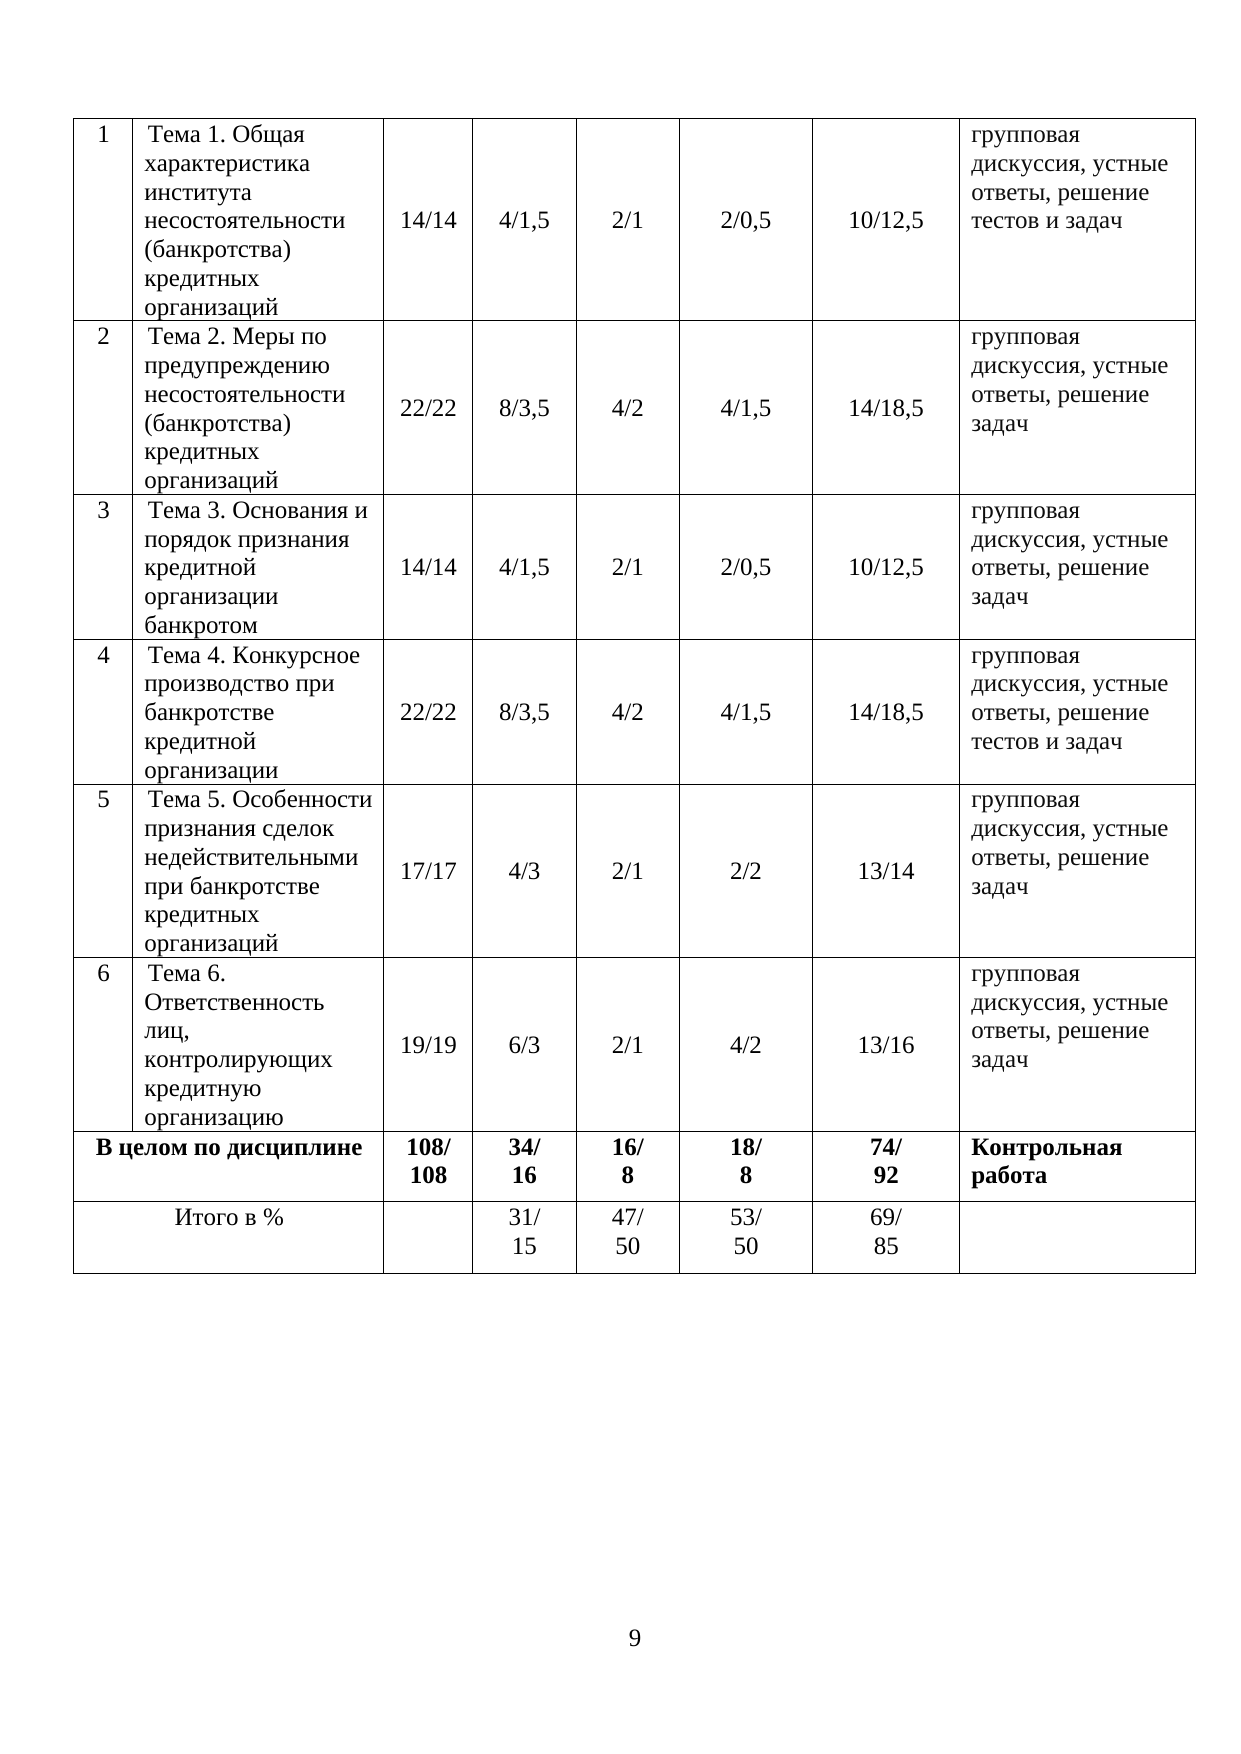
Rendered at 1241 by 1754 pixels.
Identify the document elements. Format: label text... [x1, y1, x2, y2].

table_cell 2/2 [680, 785, 812, 957]
table_cell 74/ 92 [813, 1132, 959, 1201]
table_cell 2/0,5 [680, 495, 812, 639]
table_cell 4/1,5 [680, 640, 812, 783]
table_cell 19/19 [384, 958, 472, 1131]
table_cell групповая дискуссия, устные ответы, решение тестов и задач [960, 119, 1195, 320]
table_cell Тема 5. Особенности признания сделок недействительными при банкротстве кредитных организаций [133, 785, 383, 957]
table_cell 4/2 [680, 958, 812, 1131]
table_cell 4/2 [577, 640, 679, 783]
table_cell 3 [74, 495, 132, 639]
table_cell 4/1,5 [473, 119, 576, 320]
table_cell 4/2 [577, 321, 679, 494]
table_cell групповая дискуссия, устные ответы, решение задач [960, 785, 1195, 957]
table_cell 2/0,5 [680, 119, 812, 320]
table_cell 5 [74, 785, 132, 957]
table_cell 17/17 [384, 785, 472, 957]
table_cell 4/3 [473, 785, 576, 957]
table_cell групповая дискуссия, устные ответы, решение задач [960, 495, 1195, 639]
table_cell Тема 3. Основания и порядок признания кредитной организации банкротом [133, 495, 383, 639]
table_cell групповая дискуссия, устные ответы, решение тестов и задач [960, 640, 1195, 783]
table_cell 14/18,5 [813, 321, 959, 494]
table_cell 14/14 [384, 119, 472, 320]
table_cell 2/1 [577, 785, 679, 957]
table_cell 4/1,5 [473, 495, 576, 639]
table_cell 8/3,5 [473, 640, 576, 783]
table_cell 53/ 50 [680, 1202, 812, 1273]
table_cell 69/ 85 [813, 1202, 959, 1273]
table_cell 47/ 50 [577, 1202, 679, 1273]
table_cell 1 [74, 119, 132, 320]
table_cell 18/ 8 [680, 1132, 812, 1201]
table_cell 2 [74, 321, 132, 494]
table_cell 4/1,5 [680, 321, 812, 494]
table_cell Тема 1. Общая характеристика института несостоятельности (банкротства) кредитных организаций [133, 119, 383, 320]
table_cell 22/22 [384, 321, 472, 494]
table_cell 10/12,5 [813, 495, 959, 639]
table_cell Итого в % [74, 1202, 383, 1273]
table_cell групповая дискуссия, устные ответы, решение задач [960, 958, 1195, 1131]
table_cell 4 [74, 640, 132, 783]
table_cell Тема 6. Ответственность лиц, контролирующих кредитную организацию [133, 958, 383, 1131]
table_cell 13/16 [813, 958, 959, 1131]
table_cell 14/18,5 [813, 640, 959, 783]
table_cell 34/ 16 [473, 1132, 576, 1201]
table_cell групповая дискуссия, устные ответы, решение задач [960, 321, 1195, 494]
table_cell 31/ 15 [473, 1202, 576, 1273]
table_cell 10/12,5 [813, 119, 959, 320]
table_cell 2/1 [577, 495, 679, 639]
table_cell [960, 1202, 1195, 1273]
table_cell 13/14 [813, 785, 959, 957]
table_cell 6 [74, 958, 132, 1131]
table_cell 2/1 [577, 958, 679, 1131]
table_cell Контрольная работа [960, 1132, 1195, 1201]
table_cell [384, 1202, 472, 1273]
table_cell 22/22 [384, 640, 472, 783]
table_cell В целом по дисциплине [74, 1132, 383, 1201]
table_cell Тема 4. Конкурсное производство при банкротстве кредитной организации [133, 640, 383, 783]
table_cell 108/ 108 [384, 1132, 472, 1201]
table_cell 2/1 [577, 119, 679, 320]
table_cell 8/3,5 [473, 321, 576, 494]
table_cell 16/ 8 [577, 1132, 679, 1201]
table_cell 14/14 [384, 495, 472, 639]
table_cell Тема 2. Меры по предупреждению несостоятельности (банкротства) кредитных организаций [133, 321, 383, 494]
table_cell 6/3 [473, 958, 576, 1131]
